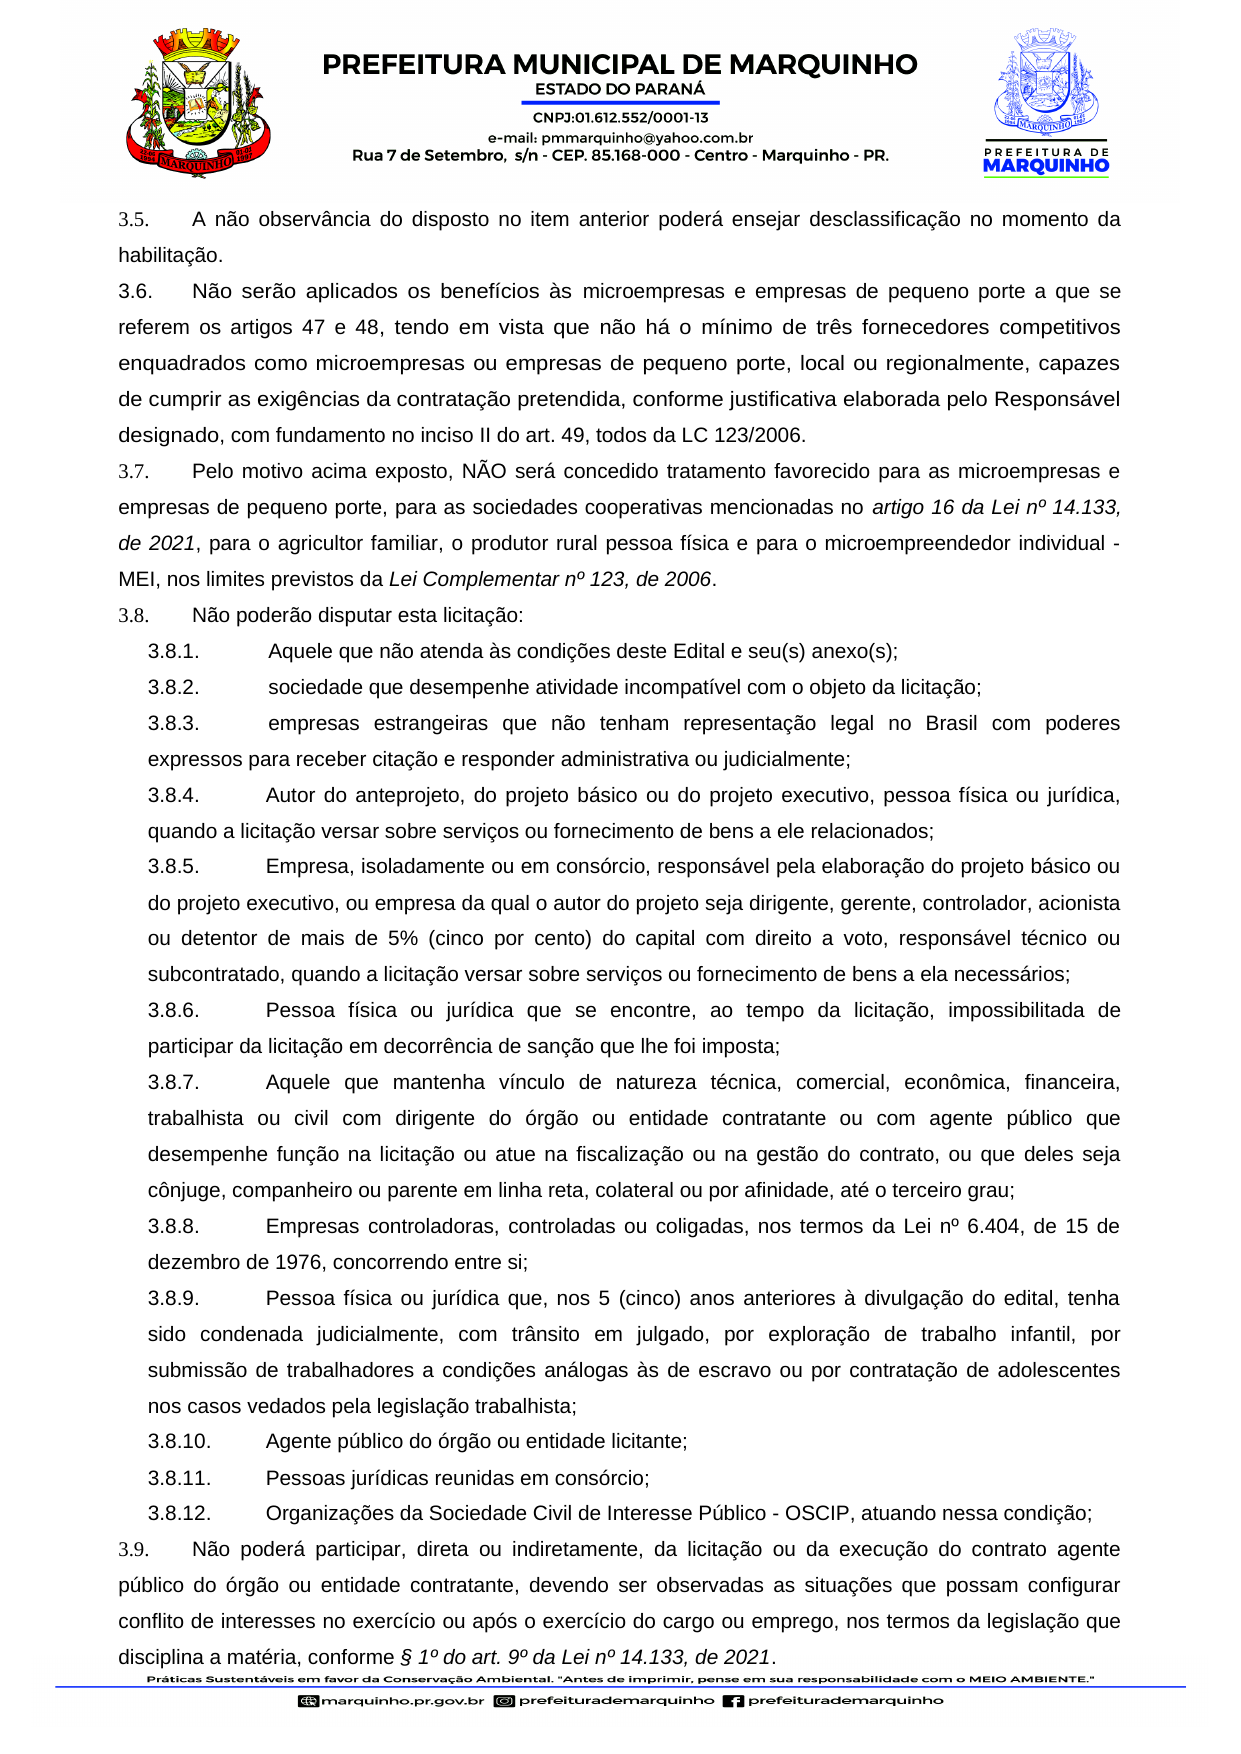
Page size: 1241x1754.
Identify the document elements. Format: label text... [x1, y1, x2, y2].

text Autor do anteprojeto, do projeto básico ou do projeto executivo, pessoa física ou jurídica, quando a licitação versar sobre serviços ou fornecimento de bens a ele relacionados; [148, 782, 1122, 842]
list Aquele que não atenda às condições deste Edital e seu(s) anexo(s); [148, 639, 1122, 663]
text Pelo motivo acima exposto, NÃO será concedido tratamento favorecido para as microempresas e empresas de pequeno porte, para as sociedades cooperativas mencionadas no artigo 16 da Lei nº 14.133, de 2021, para o agricultor familiar, o produtor rural pessoa física e para o microempreendedor individual - MEI, nos limites previstos da Lei Complementar nº 123, de 2006. [118, 458, 1122, 591]
list Pessoas jurídicas reunidas em consórcio; [148, 1465, 1122, 1489]
text Não poderão disputar esta licitação: [118, 602, 1122, 627]
text Não poderá participar, direta ou indiretamente, da licitação ou da execução do contrato agente público do órgão ou entidade contratante, devendo ser observadas as situações que possam configurar conflito de interesses no exercício ou após o exercício do cargo ou emprego, nos termos da legislação que disciplina a matéria, conforme § 1º do art. 9º da Lei nº 14.133, de 2021. [118, 1537, 1122, 1669]
text Pessoa física ou jurídica que se encontre, ao tempo da licitação, impossibilitada de participar da licitação em decorrência de sanção que lhe foi imposta; [148, 998, 1122, 1058]
text Pessoa física ou jurídica que, nos 5 (cinco) anos anteriores à divulgação do edital, tenha sido condenada judicialmente, com trânsito em julgado, por exploração de trabalho infantil, por submissão de trabalhadores a condições análogas às de escravo ou por contratação de adolescentes nos casos vedados pela legislação trabalhista; [148, 1286, 1122, 1417]
text Aquele que mantenha vínculo de natureza técnica, comercial, econômica, financeira, trabalhista ou civil com dirigente do órgão ou entidade contratante ou com agente público que desempenhe função na licitação ou atue na fiscalização ou na gestão do contrato, ou que deles seja cônjuge, companheiro ou parente em linha reta, colateral ou por afinidade, até o terceiro grau; [148, 1070, 1122, 1202]
text A não observância do disposto no item anterior poderá ensejar desclassificação no momento da habilitação. [118, 207, 1122, 267]
text Empresa, isoladamente ou em consórcio, responsável pela elaboração do projeto básico ou do projeto executivo, ou empresa da qual o autor do projeto seja dirigente, gerente, controlador, acionista ou detentor de mais de 5% (cinco por cento) do capital com direito a voto, responsável técnico ou subcontratado, quando a licitação versar sobre serviços ou fornecimento de bens a ela necessários; [148, 854, 1122, 986]
text Empresas controladoras, controladas ou coligadas, nos termos da Lei nº 6.404, de 15 de dezembro de 1976, concorrendo entre si; [148, 1214, 1122, 1274]
text Agente público do órgão ou entidade licitante; [148, 1429, 1122, 1453]
list empresas estrangeiras que não tenham representação legal no Brasil com poderes expressos para receber citação e responder administrativa ou judicialmente; [148, 711, 1122, 771]
list sociedade que desempenhe atividade incompatível com o objeto da licitação; [148, 675, 1122, 699]
text Não serão aplicados os benefícios às microempresas e empresas de pequeno porte a que se referem os artigos 47 e 48, tendo em vista que não há o mínimo de três fornecedores competitivos enquadrados como microempresas ou empresas de pequeno porte, local ou regionalmente, capazes de cumprir as exigências da contratação pretendida, conforme justificativa elaborada pelo Responsável designado, com fundamento no inciso II do art. 49, todos da LC 123/2006. [118, 279, 1122, 447]
picture [60, 0, 1181, 203]
list Organizações da Sociedade Civil de Interesse Público - OSCIP, atuando nessa condição; [148, 1501, 1122, 1525]
picture [31, 1655, 1210, 1727]
